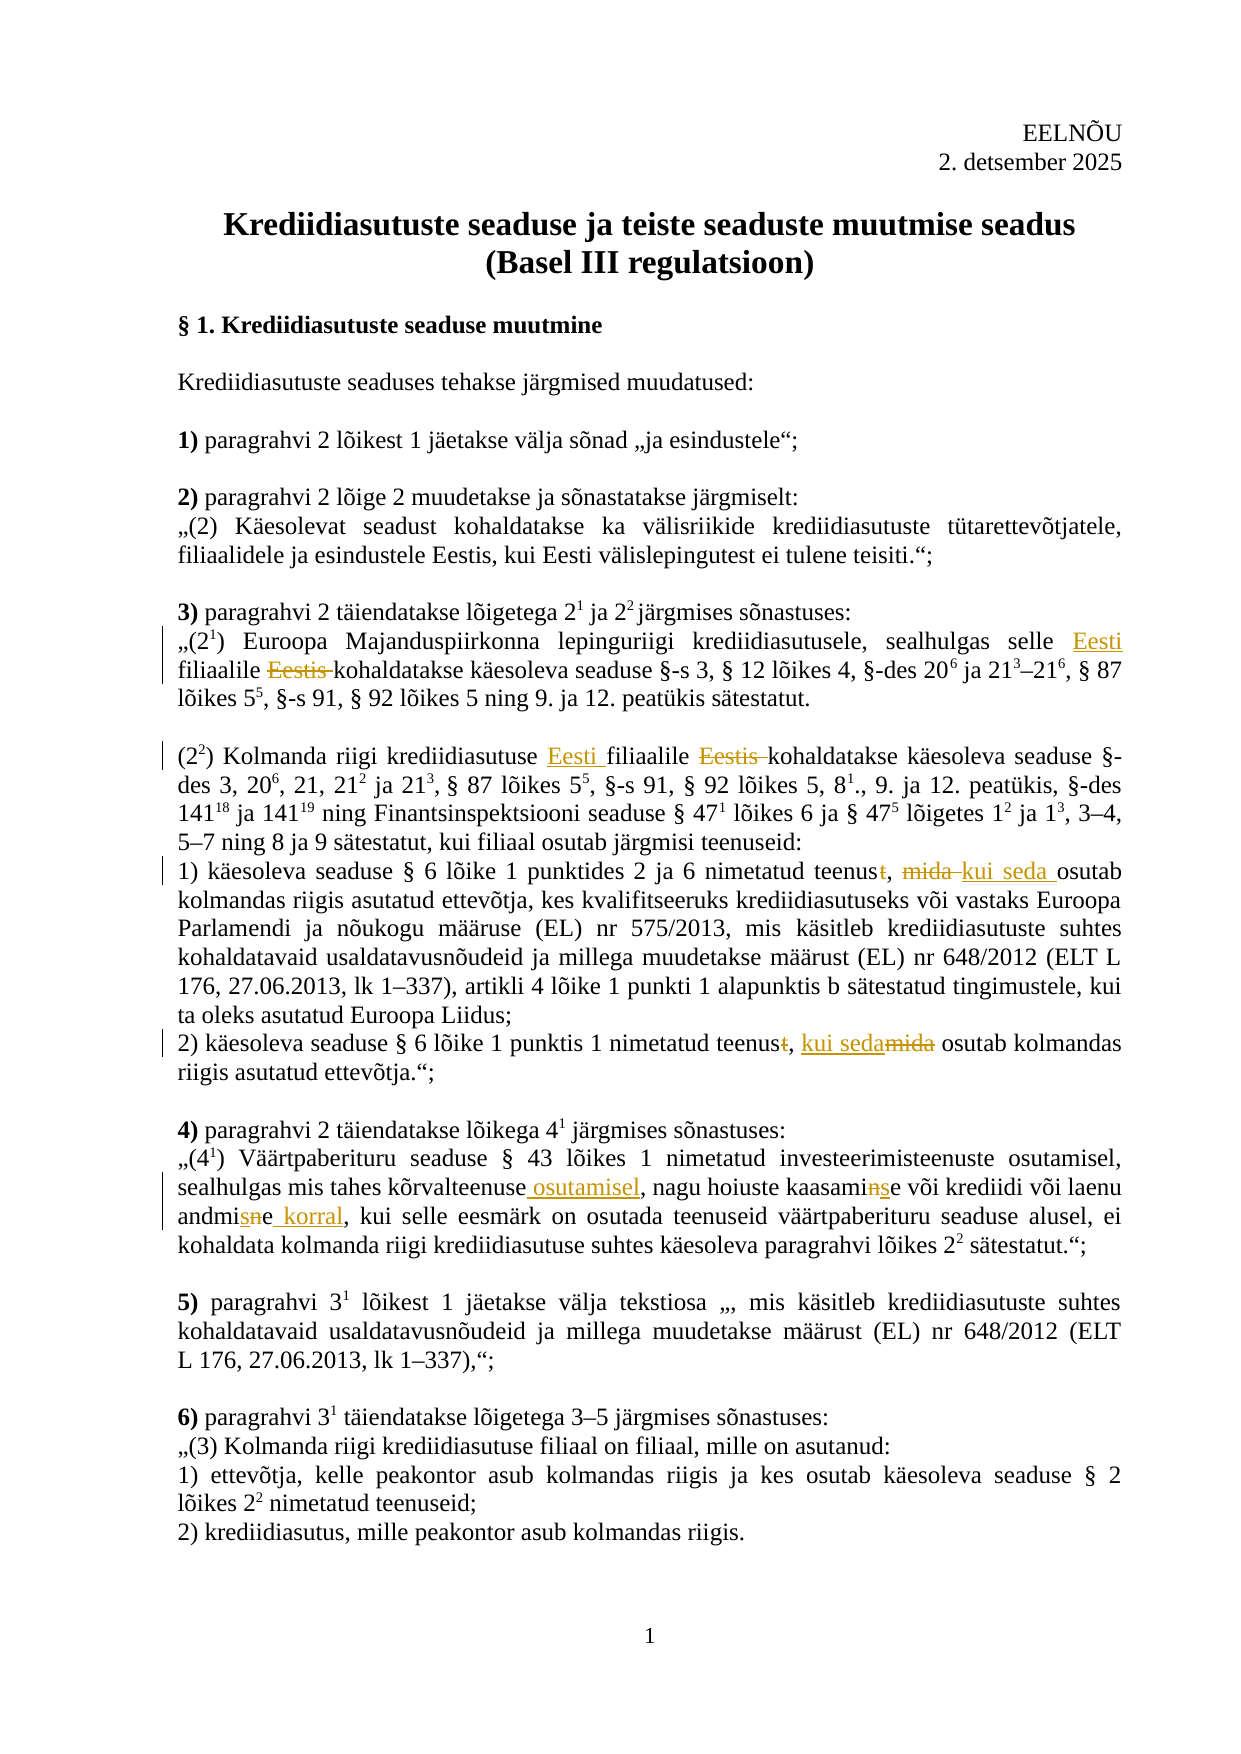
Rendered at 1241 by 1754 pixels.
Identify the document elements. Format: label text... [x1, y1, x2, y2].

text 2. detsember 2025 [177, 147, 1122, 176]
text „(21) Euroopa Majanduspiirkonna lepinguriigi krediidiasutusele, sealhulgas selle filiaalile kohaldatakse käesoleva seaduse §-s 3, § 12 lõikes 4, §-des 206 ja 213–216, § 87 lõikes 55, §-s 91, § 92 lõikes 5 ning 9. ja 12. peatükis sätestatut. [177, 626, 1122, 712]
text 2) paragrahvi 2 lõige 2 muudetakse ja sõnastatakse järgmiselt: [177, 482, 1122, 511]
text 2) krediidiasutus, mille peakontor asub kolmandas riigis. [177, 1517, 1122, 1546]
text § 1. Krediidiasutuste seaduse muutmine [177, 310, 1122, 338]
text 3) paragrahvi 2 täiendatakse lõigetega 21 ja 22 järgmises sõnastuses: [177, 597, 1122, 626]
text 1) ettevõtja, kelle peakontor asub kolmandas riigis ja kes osutab käesoleva seaduse § 2 lõikes 22 nimetatud teenuseid; [177, 1460, 1122, 1517]
text „(3) Kolmanda riigi krediidiasutuse filiaal on filiaal, mille on asutanud: [177, 1431, 1122, 1460]
text „(2) Käesolevat seadust kohaldatakse ka välisriikide krediidiasutuste tütarettevõtjatele, filiaalidele ja esindustele Eestis, kui Eesti välislepingutest ei tulene teisiti.“; [177, 511, 1122, 568]
text 1) paragrahvi 2 lõikest 1 jäetakse välja sõnad „ja esindustele“; [177, 425, 1122, 453]
text 4) paragrahvi 2 täiendatakse lõikega 41 järgmises sõnastuses: [177, 1115, 1122, 1143]
text 1) käesoleva seaduse § 6 lõike 1 punktides 2 ja 6 nimetatud teenus, osutab kolmandas riigis asutatud ettevõtja, kes kvalifitseeruks krediidiasutuseks või vastaks Euroopa Parlamendi ja nõukogu määruse (EL) nr 575/2013, mis käsitleb krediidiasutuste suhtes kohaldatavaid usaldatavusnõudeid ja millega muudetakse määrust (EL) nr 648/2012 (ELT L 176, 27.06.2013, lk 1–337), artikli 4 lõike 1 punkti 1 alapunktis b sätestatud tingimustele, kui ta oleks asutatud Euroopa Liidus; [177, 856, 1122, 1028]
text 5) paragrahvi 31 lõikest 1 jäetakse välja tekstiosa „, mis käsitleb krediidiasutuste suhtes kohaldatavaid usaldatavusnõudeid ja millega muudetakse määrust (EL) nr 648/2012 (ELT L 176, 27.06.2013, lk 1–337),“; [177, 1287, 1122, 1373]
text 2) käesoleva seaduse § 6 lõike 1 punktis 1 nimetatud teenus, osutab kolmandas riigis asutatud ettevõtja.“; [177, 1028, 1122, 1086]
text Krediidiasutuste seaduses tehakse järgmised muudatused: [177, 367, 1122, 396]
text (22) Kolmanda riigi krediidiasutuse filiaalile kohaldatakse käesoleva seaduse §-des 3, 206, 21, 212 ja 213, § 87 lõikes 55, §-s 91, § 92 lõikes 5, 81., 9. ja 12. peatükis, §-des 14118 ja 14119 ning Finantsinspektsiooni seaduse § 471 lõikes 6 ja § 475 lõigetes 12 ja 13, 3–4, 5–7 ning 8 ja 9 sätestatut, kui filiaal osutab järgmisi teenuseid: [177, 741, 1122, 856]
text EELNÕU [177, 118, 1122, 147]
text Krediidiasutuste seaduse ja teiste seaduste muutmise seadus (Basel III regulatsioon) [177, 204, 1122, 281]
text „(41) Väärtpaberituru seaduse § 43 lõikes 1 nimetatud investeerimisteenuste osutamisel, sealhulgas mis tahes kõrvalteenuse, nagu hoiuste kaasamie või krediidi või laenu andmie, kui selle eesmärk on osutada teenuseid väärtpaberituru seaduse alusel, ei kohaldata kolmanda riigi krediidiasutuse suhtes käesoleva paragrahvi lõikes 22 sätestatut.“; [177, 1143, 1122, 1258]
text 6) paragrahvi 31 täiendatakse lõigetega 3–5 järgmises sõnastuses: [177, 1402, 1122, 1431]
